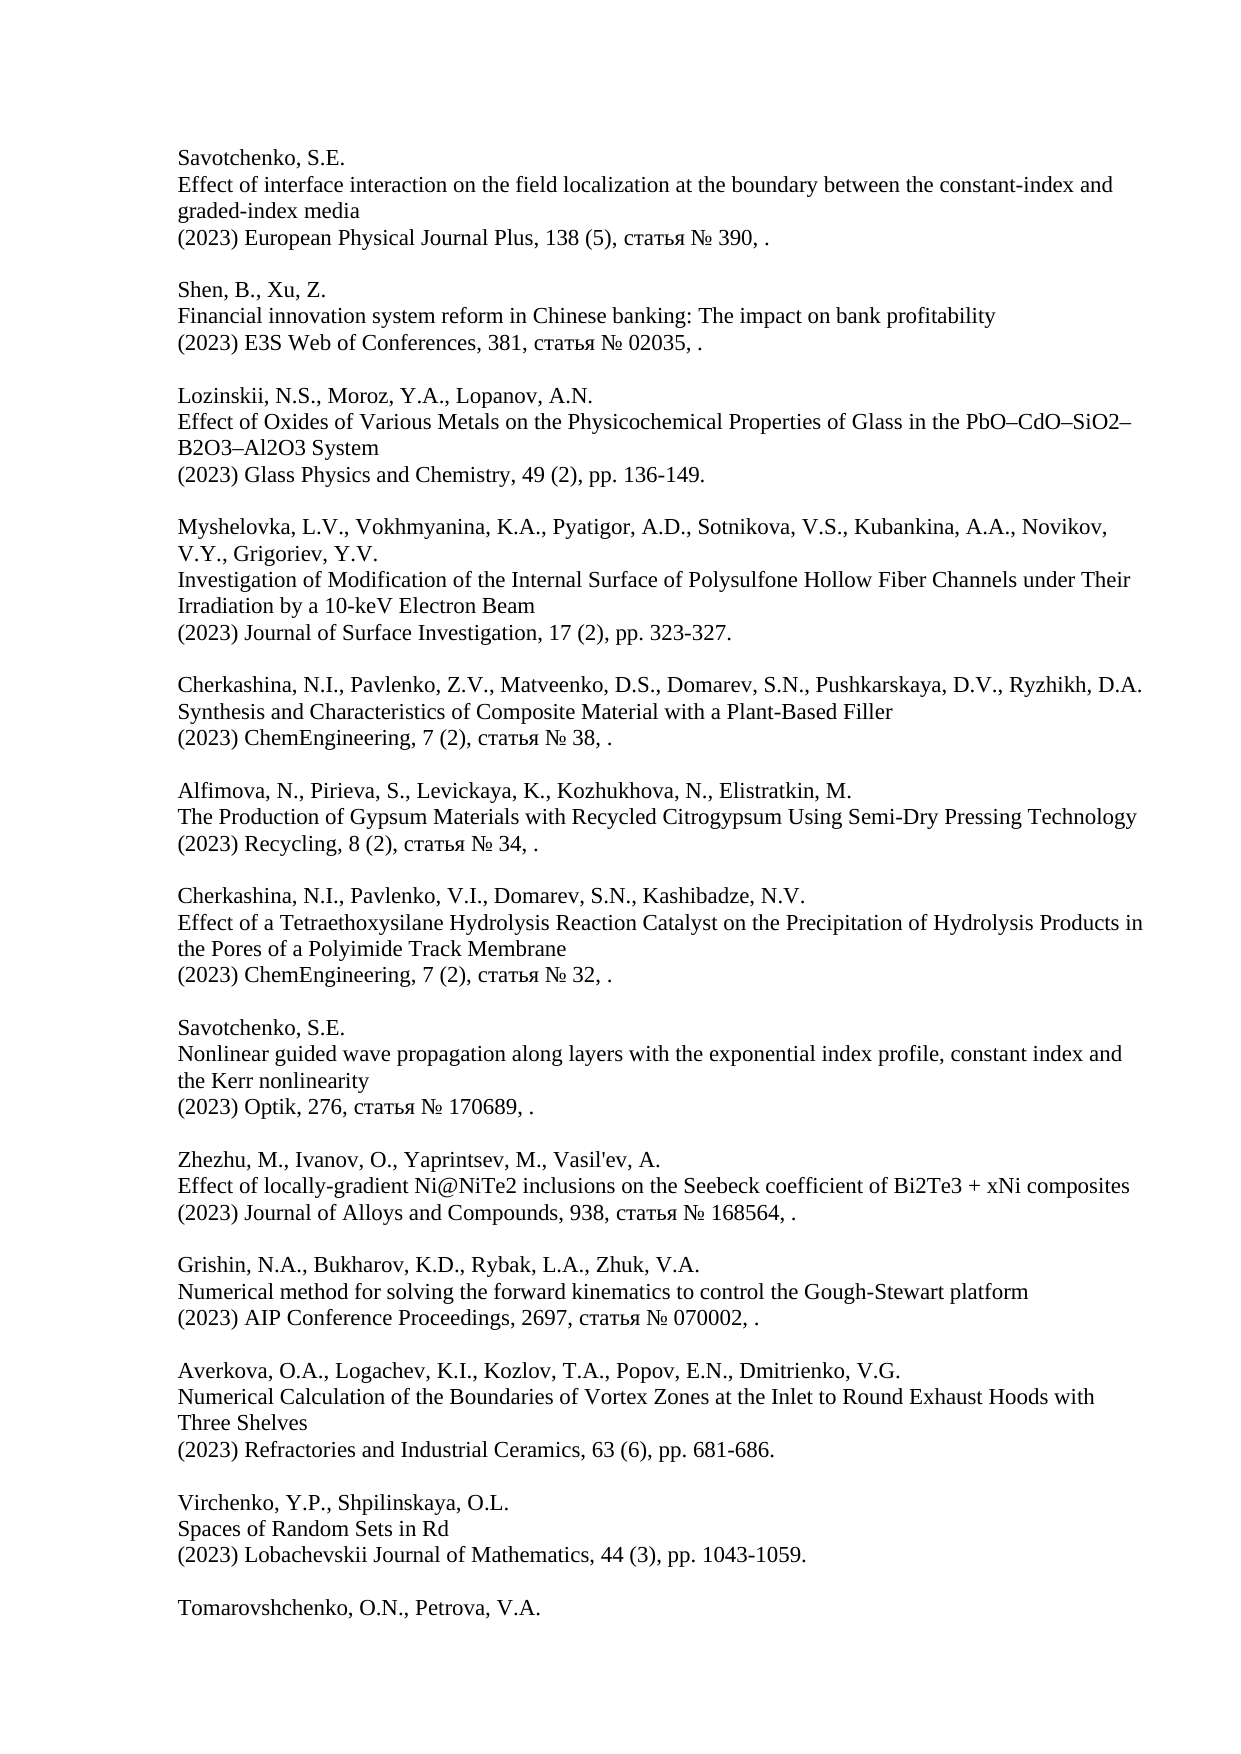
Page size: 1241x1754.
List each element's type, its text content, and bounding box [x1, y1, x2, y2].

text (2023) Journal of Alloys and Compounds, 938, статья № 168564, . [177, 1199, 1152, 1225]
text Numerical method for solving the forward kinematics to control the Gough-Stewart platform [177, 1278, 1152, 1304]
text Alfimova, N., Pirieva, S., Levickaya, K., Kozhukhova, N., Elistratkin, M. [177, 777, 1152, 803]
text Numerical Calculation of the Boundaries of Vortex Zones at the Inlet to Round Exhaust Hoods with Three Shelves [177, 1383, 1152, 1436]
text (2023) Refractories and Industrial Ceramics, 63 (6), pp. 681-686. [177, 1436, 1152, 1462]
text (2023) Lobachevskii Journal of Mathematics, 44 (3), pp. 1043-1059. [177, 1541, 1152, 1568]
text (2023) Recycling, 8 (2), статья № 34, . [177, 830, 1152, 856]
text The Production of Gypsum Materials with Recycled Citrogypsum Using Semi-Dry Pressing Technology [177, 803, 1152, 830]
text (2023) Optik, 276, статья № 170689, . [177, 1093, 1152, 1119]
text (2023) AIP Conference Proceedings, 2697, статья № 070002, . [177, 1304, 1152, 1330]
text Averkova, O.A., Logachev, K.I., Kozlov, T.A., Popov, E.N., Dmitrienko, V.G. [177, 1357, 1152, 1383]
text (2023) ChemEngineering, 7 (2), статья № 38, . [177, 724, 1152, 751]
text Synthesis and Characteristics of Composite Material with a Plant-Based Filler [177, 698, 1152, 724]
text (2023) E3S Web of Conferences, 381, статья № 02035, . [177, 329, 1152, 355]
text Financial innovation system reform in Chinese banking: The impact on bank profitability [177, 303, 1152, 329]
text Nonlinear guided wave propagation along layers with the exponential index profile, constant index and the Kerr nonlinearity [177, 1041, 1152, 1093]
text Effect of interface interaction on the field localization at the boundary between the constant-index and graded-index media [177, 171, 1152, 223]
text (2023) ChemEngineering, 7 (2), статья № 32, . [177, 961, 1152, 988]
text Investigation of Modification of the Internal Surface of Polysulfone Hollow Fiber Channels under Their Irradiation by a 10-keV Electron Beam [177, 566, 1152, 619]
text Savotchenko, S.E. [177, 1014, 1152, 1041]
text Effect of a Tetraethoxysilane Hydrolysis Reaction Catalyst on the Precipitation of Hydrolysis Products in the Pores of a Polyimide Track Membrane [177, 909, 1152, 961]
text Lozinskii, N.S., Moroz, Y.A., Lopanov, A.N. [177, 382, 1152, 408]
text (2023) European Physical Journal Plus, 138 (5), статья № 390, . [177, 223, 1152, 250]
text Spaces of Random Sets in Rd [177, 1515, 1152, 1541]
text Cherkashina, N.I., Pavlenko, Z.V., Matveenko, D.S., Domarev, S.N., Pushkarskaya, D.V., Ryzhikh, D.A. [177, 672, 1152, 698]
text Grishin, N.A., Bukharov, K.D., Rybak, L.A., Zhuk, V.A. [177, 1251, 1152, 1278]
text Tomarovshchenko, O.N., Petrova, V.A. [177, 1594, 1152, 1620]
text Effect of locally-gradient Ni@NiTe2 inclusions on the Seebeck coefficient of Bi2Te3 + xNi composites [177, 1172, 1152, 1199]
text Cherkashina, N.I., Pavlenko, V.I., Domarev, S.N., Kashibadze, N.V. [177, 882, 1152, 909]
text Zhezhu, M., Ivanov, O., Yaprintsev, M., Vasil'ev, A. [177, 1146, 1152, 1172]
text Shen, B., Xu, Z. [177, 276, 1152, 303]
text Virchenko, Y.P., Shpilinskaya, O.L. [177, 1488, 1152, 1515]
text Effect of Oxides of Various Metals on the Physicochemical Properties of Glass in the PbO–CdO–SiO2–B2O3–Al2O3 System [177, 408, 1152, 461]
text (2023) Journal of Surface Investigation, 17 (2), pp. 323-327. [177, 619, 1152, 645]
text (2023) Glass Physics and Chemistry, 49 (2), pp. 136-149. [177, 461, 1152, 487]
text Savotchenko, S.E. [177, 144, 1152, 171]
text Myshelovka, L.V., Vokhmyanina, K.A., Pyatigor, A.D., Sotnikova, V.S., Kubankina, A.A., Novikov, V.Y., Grigoriev, Y.V. [177, 513, 1152, 566]
